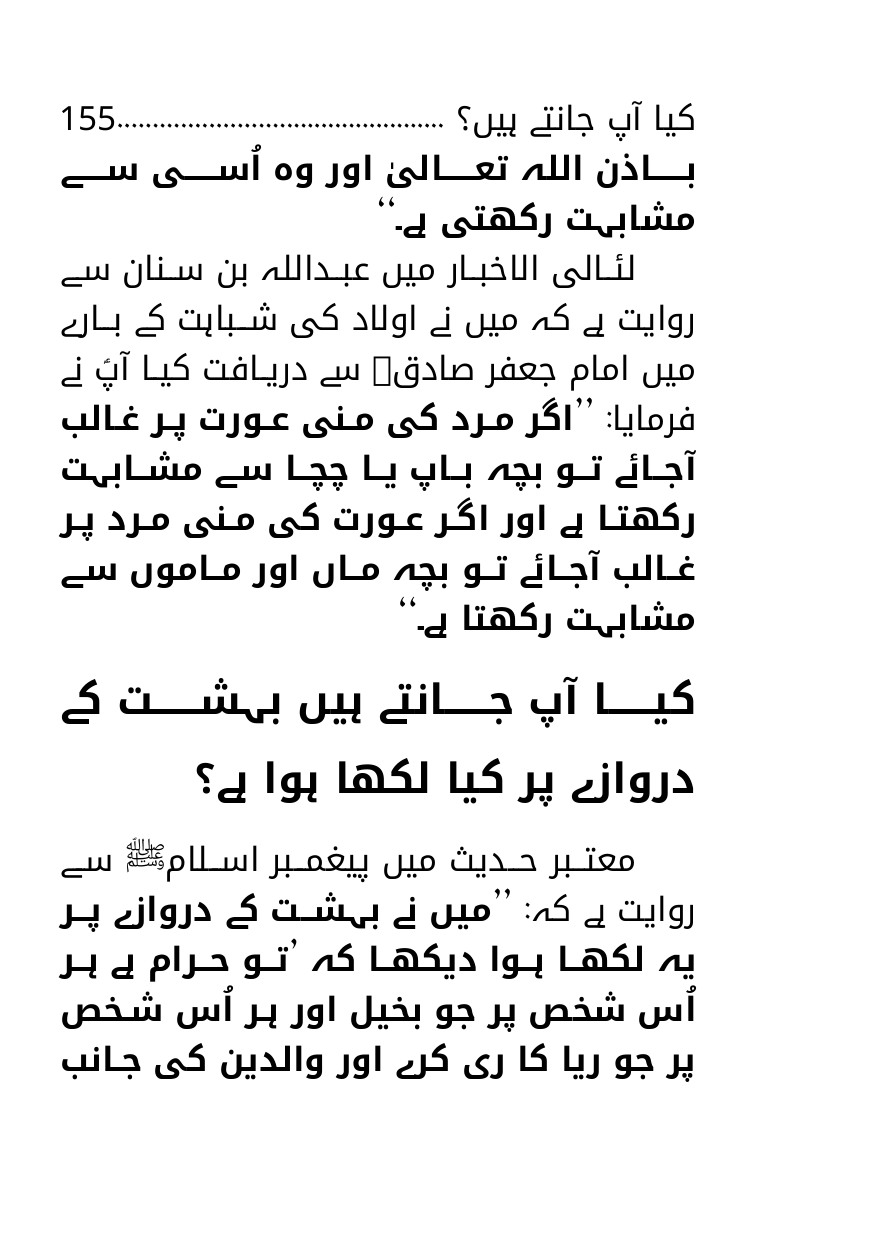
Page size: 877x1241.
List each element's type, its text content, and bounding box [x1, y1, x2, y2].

subtitle کیا آپ جانتے ہیں بہشت کے دروازے پر کیا لکھا ہوا ہے؟ [60, 661, 697, 819]
text لئالی الاخبار میں عبداللہ بن سنان سے روایت ہے کہ میں نے اولاد کی شباہت کے بارے میں امام جعفر صادق﷣ سے دریافت کیا آپؑ نے فرمایا: ’’اگر مرد کی منی عورت پر غالب آجائے تو بچہ باپ یا چچا سے مشابہت رکھتا ہے اور اگر عورت کی منی مرد پر غالب آجائے تو بچہ ماں اور ماموں سے مشابہت رکھتا ہے۔‘‘ [60, 240, 697, 640]
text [60, 831, 697, 1081]
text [60, 140, 697, 240]
